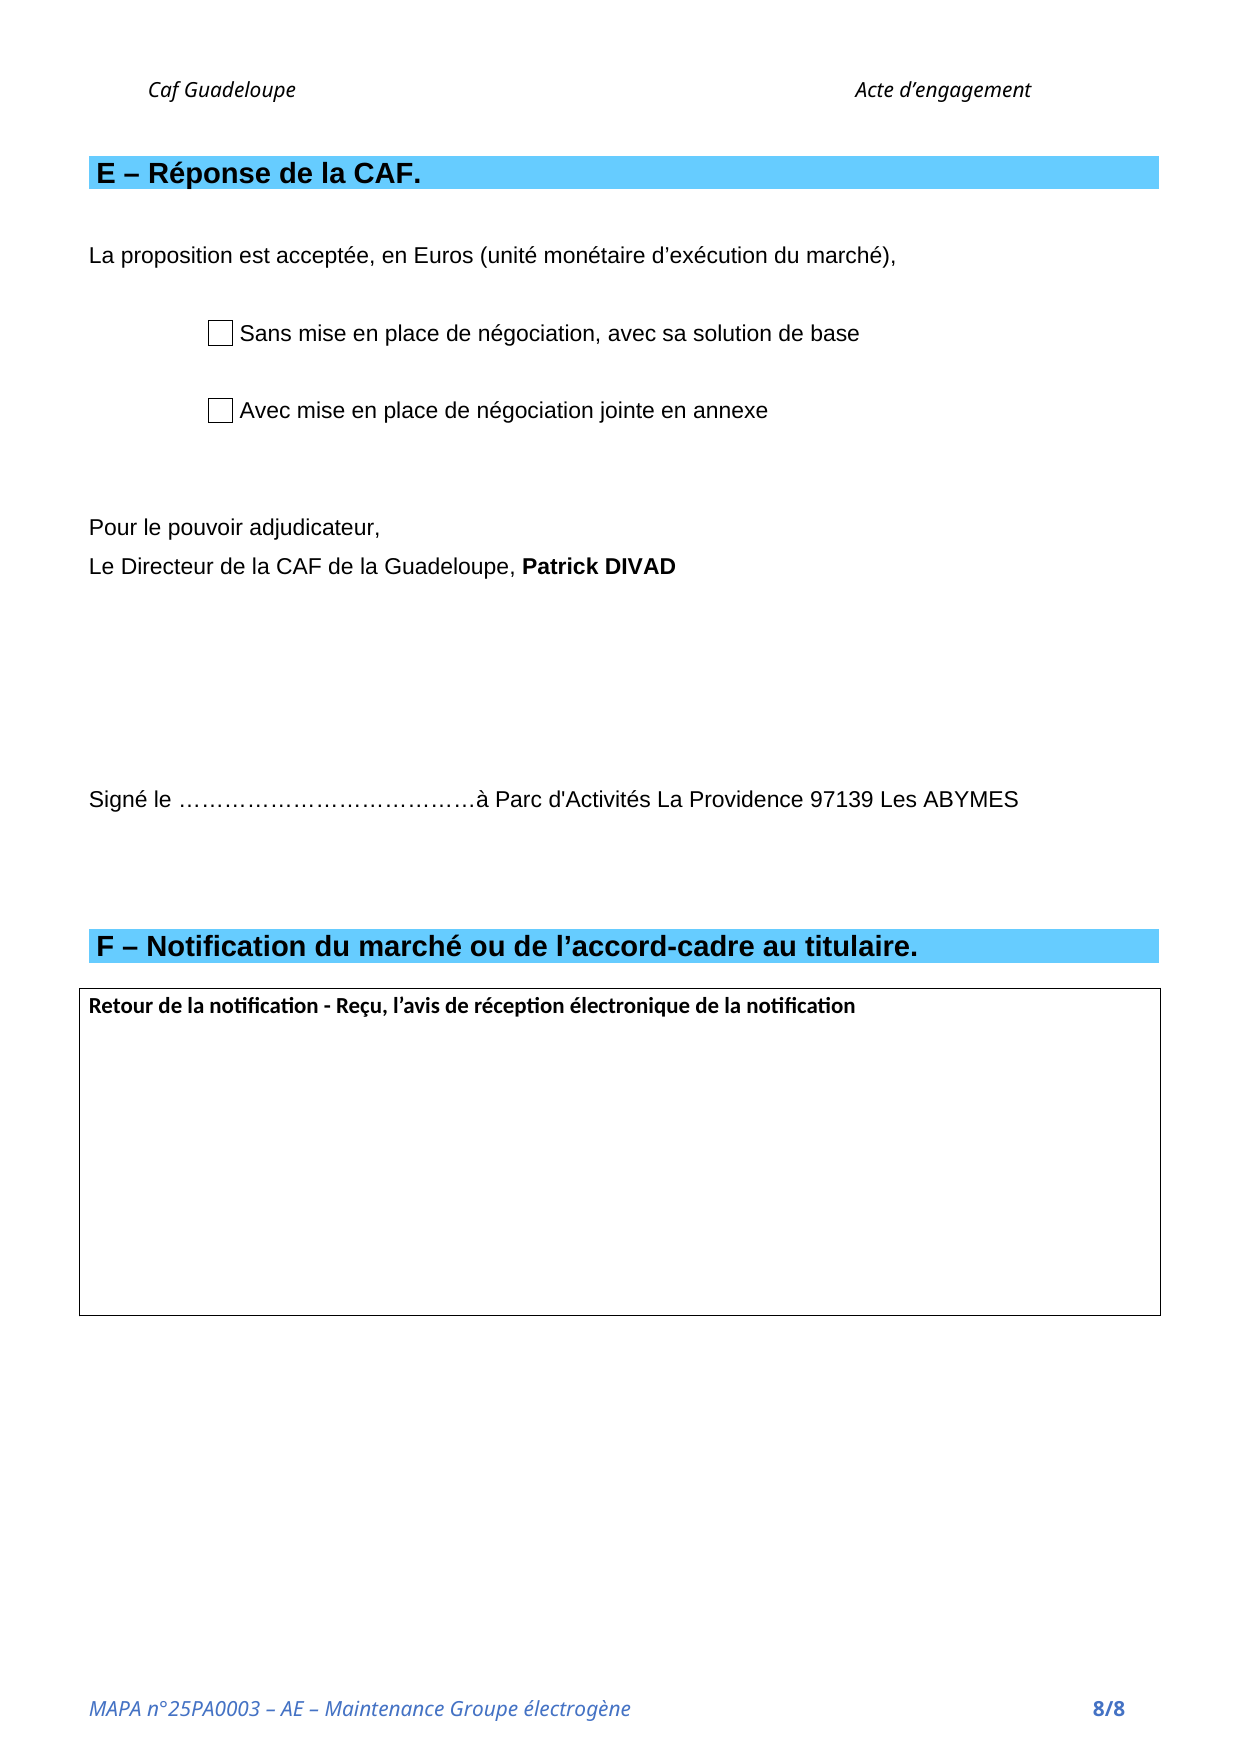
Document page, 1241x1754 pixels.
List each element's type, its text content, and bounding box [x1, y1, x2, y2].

text Le Directeur de la CAF de la Guadeloupe, Patrick DIVAD [89, 553, 1152, 579]
text La proposition est acceptée, en Euros (unité monétaire d’exécution du marché), [89, 242, 1152, 268]
text Retour de la notification - Reçu, l’avis de réception électronique de la notification [80, 989, 1160, 1019]
text Pour le pouvoir adjudicateur, [89, 514, 1152, 540]
text Avec mise en place de négociation jointe en annexe [207, 397, 1152, 423]
text Signé le …………………………………à Parc d'Activités La Providence 97139 Les ABYMES [89, 786, 1152, 812]
text Sans mise en place de négociation, avec sa solution de base [207, 319, 1152, 346]
table_header F – Notification du marché ou de l’accord-cadre au titulaire. [89, 929, 1159, 963]
table_header E – Réponse de la CAF. [89, 156, 1159, 189]
